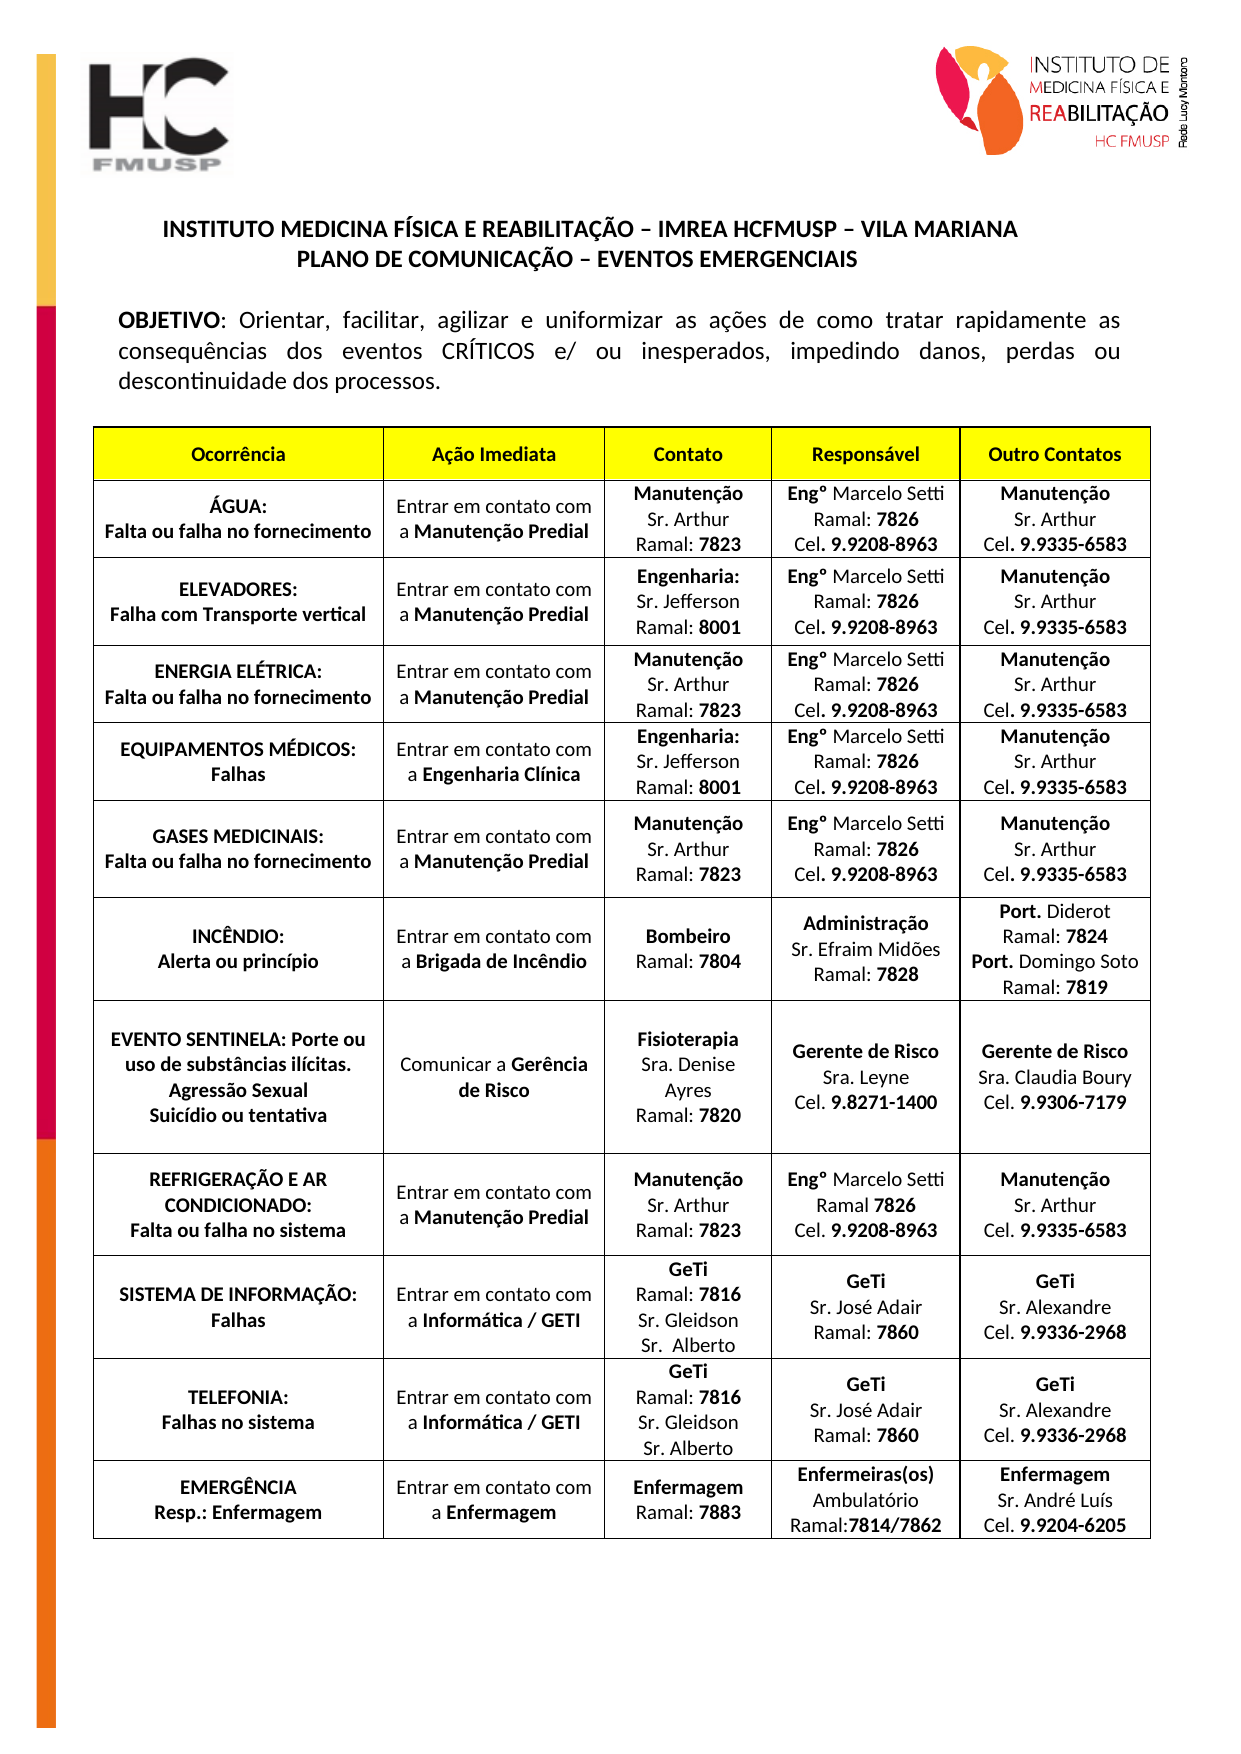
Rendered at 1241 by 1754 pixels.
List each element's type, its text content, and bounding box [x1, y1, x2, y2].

table_cell REFRIGERAÇÃO E AR CONDICIONADO: Falta ou falha no sistema [94, 1154, 383, 1255]
table_cell EMERGÊNCIA Resp.: Enfermagem [94, 1461, 383, 1538]
table_header Ação Imediata [384, 428, 604, 479]
table_cell GeTi Ramal: 7816 Sr. Gleidson Sr. Alberto [605, 1256, 771, 1358]
table_cell Engº Marcelo Setti Ramal: 7826 Cel. 9.9208-8963 [772, 558, 959, 645]
table_cell Entrar em contato com a Manutenção Predial [384, 558, 604, 645]
table_cell Engº Marcelo Setti Ramal: 7826 Cel. 9.9208-8963 [772, 646, 959, 722]
table_cell INCÊNDIO: Alerta ou princípio [94, 898, 383, 999]
table_cell ELEVADORES: Falha com Transporte vertical [94, 558, 383, 645]
table_cell TELEFONIA: Falhas no sistema [94, 1359, 383, 1460]
table_cell Manutenção Sr. Arthur Cel. 9.9335-6583 [961, 646, 1150, 722]
table_cell Gerente de Risco Sra. Leyne Cel. 9.8271-1400 [772, 1001, 959, 1153]
table_header Responsável [772, 428, 959, 479]
table_cell Enfermeiras(os) Ambulatório Ramal:7814/7862 [772, 1461, 959, 1538]
table_cell Entrar em contato com a Manutenção Predial [384, 1154, 604, 1255]
table_header Outro Contatos [961, 428, 1150, 479]
table_cell Engº Marcelo Setti Ramal: 7826 Cel. 9.9208-8963 [772, 723, 959, 799]
table_cell Engº Marcelo Setti Ramal 7826 Cel. 9.9208-8963 [772, 1154, 959, 1255]
table_cell EVENTO SENTINELA: Porte ou uso de substâncias ilícitas. Agressão Sexual Suicídio ou tentativa [94, 1001, 383, 1153]
table_cell Entrar em contato com a Manutenção Predial [384, 481, 604, 557]
table_cell Entrar em contato com a Engenharia Clínica [384, 723, 604, 799]
table_cell GeTi Ramal: 7816 Sr. Gleidson Sr. Alberto [605, 1359, 771, 1460]
table_cell EQUIPAMENTOS MÉDICOS: Falhas [94, 723, 383, 799]
text PLANO DE COMUNICAÇÃO – EVENTOS EMERGENCIAIS [118, 243, 963, 274]
text INSTITUTO MEDICINA FÍSICA E REABILITAÇÃO – IMREA HCFMUSP – VILA MARIANA [118, 213, 1063, 243]
table_cell GeTi Sr. Alexandre Cel. 9.9336-2968 [961, 1359, 1150, 1460]
table_cell Manutenção Sr. Arthur Cel. 9.9335-6583 [961, 558, 1150, 645]
table_cell Gerente de Risco Sra. Claudia Boury Cel. 9.9306-7179 [961, 1001, 1150, 1153]
table_cell Manutenção Sr. Arthur Ramal: 7823 [605, 1154, 771, 1255]
picture [80, 52, 234, 178]
table_cell Manutenção Sr. Arthur Cel. 9.9335-6583 [961, 481, 1150, 557]
picture [927, 37, 1197, 163]
table_cell Manutenção Sr. Arthur Cel. 9.9335-6583 [961, 1154, 1150, 1255]
table_cell GASES MEDICINAIS: Falta ou falha no fornecimento [94, 801, 383, 897]
table_cell ÁGUA: Falta ou falha no fornecimento [94, 481, 383, 557]
table_cell Engº Marcelo Setti Ramal: 7826 Cel. 9.9208-8963 [772, 481, 959, 557]
table_cell Entrar em contato com a Informática / GETI [384, 1359, 604, 1460]
table_cell Manutenção Sr. Arthur Cel. 9.9335-6583 [961, 723, 1150, 799]
table_cell Entrar em contato com a Manutenção Predial [384, 801, 604, 897]
table_cell Manutenção Sr. Arthur Ramal: 7823 [605, 801, 771, 897]
table_cell ENERGIA ELÉTRICA: Falta ou falha no fornecimento [94, 646, 383, 722]
table_cell Enfermagem Ramal: 7883 [605, 1461, 771, 1538]
table_cell Entrar em contato com a Enfermagem [384, 1461, 604, 1538]
table_cell Enfermagem Sr. André Luís Cel. 9.9204-6205 [961, 1461, 1150, 1538]
table_cell Manutenção Sr. Arthur Cel. 9.9335-6583 [961, 801, 1150, 897]
table_cell Entrar em contato com a Brigada de Incêndio [384, 898, 604, 999]
table_header Contato [605, 428, 771, 479]
text OBJETIVO: Orientar, facilitar, agilizar e uniformizar as ações de como tratar rapidamente as consequências dos eventos CRÍTICOS e/ ou inesperados, impedindo danos, perdas ou descontinuidade dos processos. [118, 304, 1122, 396]
table_cell Engenharia: Sr. Jefferson Ramal: 8001 [605, 558, 771, 645]
table_cell Fisioterapia Sra. Denise Ayres Ramal: 7820 [605, 1001, 771, 1153]
table_header Ocorrência [94, 428, 383, 479]
table_cell Engenharia: Sr. Jefferson Ramal: 8001 [605, 723, 771, 799]
picture [36, 54, 56, 1728]
table_cell Port. Diderot Ramal: 7824 Port. Domingo Soto Ramal: 7819 [961, 898, 1150, 999]
table_cell GeTi Sr. José Adair Ramal: 7860 [772, 1256, 959, 1358]
table_cell GeTi Sr. José Adair Ramal: 7860 [772, 1359, 959, 1460]
table_cell SISTEMA DE INFORMAÇÃO: Falhas [94, 1256, 383, 1358]
table_cell Entrar em contato com a Informática / GETI [384, 1256, 604, 1358]
table_cell Administração Sr. Efraim Midões Ramal: 7828 [772, 898, 959, 999]
table_cell Bombeiro Ramal: 7804 [605, 898, 771, 999]
table_cell Entrar em contato com a Manutenção Predial [384, 646, 604, 722]
table_cell Manutenção Sr. Arthur Ramal: 7823 [605, 481, 771, 557]
table_cell Engº Marcelo Setti Ramal: 7826 Cel. 9.9208-8963 [772, 801, 959, 897]
table_cell Manutenção Sr. Arthur Ramal: 7823 [605, 646, 771, 722]
table_cell GeTi Sr. Alexandre Cel. 9.9336-2968 [961, 1256, 1150, 1358]
table_cell Comunicar a Gerência de Risco [384, 1001, 604, 1153]
